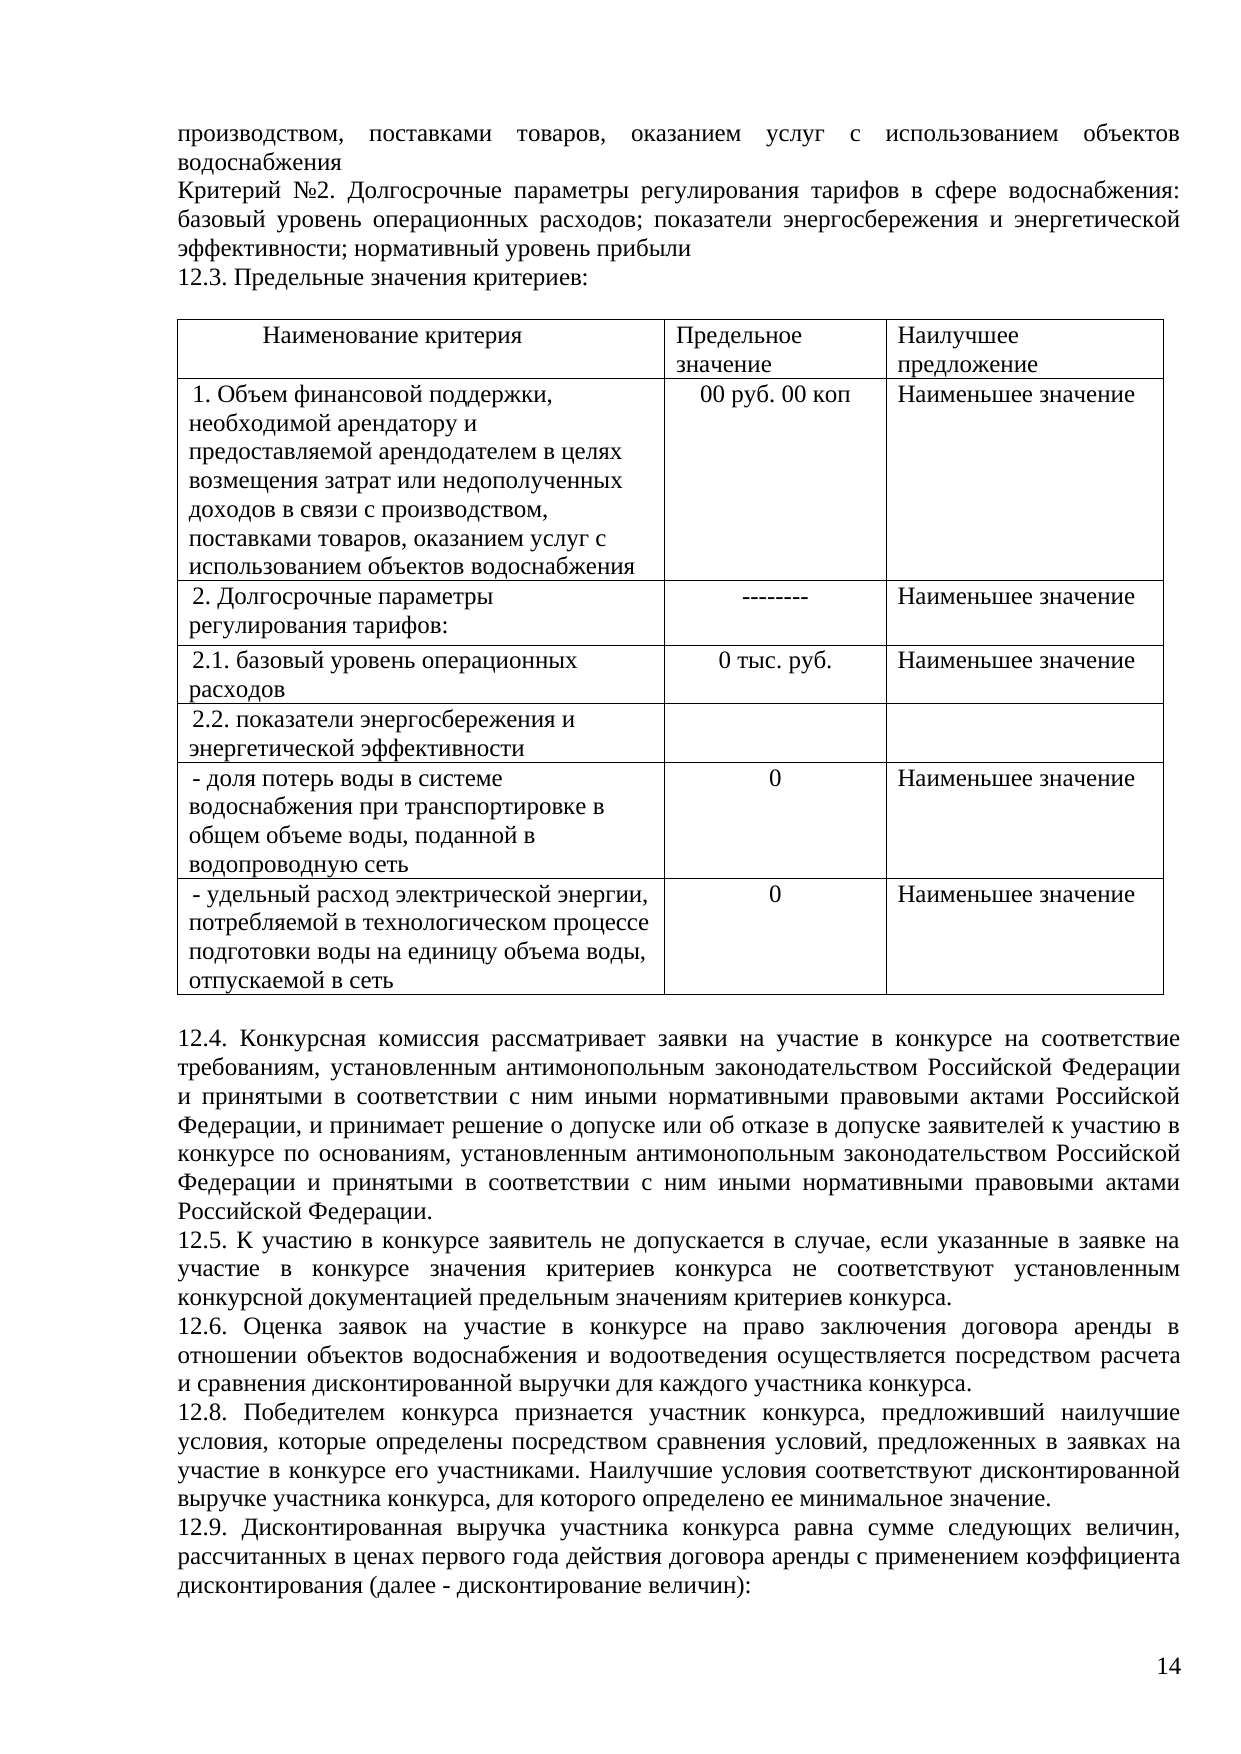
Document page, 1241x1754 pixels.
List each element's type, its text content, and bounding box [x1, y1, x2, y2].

table_cell 1. Объем финансовой поддержки, необходимой арендатору и предоставляемой арендодателем в целях возмещения затрат или недополученных доходов в связи с производством, поставками товаров, оказанием услуг с использованием объектов водоснабжения [178, 379, 664, 580]
table_header Наилучшее предложение [887, 320, 1163, 378]
table_cell Наименьшее значение [887, 879, 1163, 994]
table_cell Наименьшее значение [887, 763, 1163, 878]
table_cell 0 [665, 879, 886, 994]
table_cell 2.1. базовый уровень операционных расходов [178, 646, 664, 703]
text 12.4. Конкурсная комиссия рассматривает заявки на участие в конкурсе на соответствие требованиям, установленным антимонопольным законодательством Российской Федерации и принятыми в соответствии с ним иными нормативными правовыми актами Российской Федерации, и принимает решение о допуске или об отказе в допуске заявителей к участию в конкурсе по основаниям, установленным антимонопольным законодательством Российской Федерации и принятыми в соответствии с ним иными нормативными правовыми актами Российской Федерации. [177, 1023, 1181, 1225]
table_cell Наименьшее значение [887, 581, 1163, 644]
text 12.5. К участию в конкурсе заявитель не допускается в случае, если указанные в заявке на участие в конкурсе значения критериев конкурса не соответствуют установленным конкурсной документацией предельным значениям критериев конкурса. [177, 1225, 1181, 1311]
table_cell -------- [665, 581, 886, 644]
table_cell [665, 704, 886, 762]
table_cell 00 руб. 00 коп [665, 379, 886, 580]
table_cell 2. Долгосрочные параметры регулирования тарифов: [178, 581, 664, 644]
table_cell Наименьшее значение [887, 646, 1163, 703]
table_cell Наименьшее значение [887, 379, 1163, 580]
table_cell 2.2. показатели энергосбережения и энергетической эффективности [178, 704, 664, 762]
table_cell 0 [665, 763, 886, 878]
table_header Предельное значение [665, 320, 886, 378]
table_cell 0 тыс. руб. [665, 646, 886, 703]
text 12.6. Оценка заявок на участие в конкурсе на право заключения договора аренды в отношении объектов водоснабжения и водоотведения осуществляется посредством расчета и сравнения дисконтированной выручки для каждого участника конкурса. [177, 1368, 1181, 1397]
table_cell - доля потерь воды в системе водоснабжения при транспортировке в общем объеме воды, поданной в водопроводную сеть [178, 763, 664, 878]
table_cell [887, 704, 1163, 762]
text Критерий №2. Долгосрочные параметры регулирования тарифов в сфере водоснабжения: базовый уровень операционных расходов; показатели энергосбережения и энергетической эффективности; нормативный уровень прибыли [177, 176, 1181, 262]
text 12.9. Дисконтированная выручка участника конкурса равна сумме следующих величин, рассчитанных в ценах первого года действия договора аренды с применением коэффициента дисконтирования (далее - дисконтирование величин): [177, 1512, 1181, 1598]
text 12.8. Победителем конкурса признается участник конкурса, предложивший наилучшие условия, которые определены посредством сравнения условий, предложенных в заявках на участие в конкурсе его участниками. Наилучшие условия соответствуют дисконтированной выручке участника конкурса, для которого определено ее минимальное значение. [177, 1397, 1181, 1512]
table_header Наименование критерия [178, 320, 664, 378]
list 12.3. Предельные значения критериев: [177, 262, 1181, 291]
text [177, 118, 1181, 176]
table_cell - удельный расход электрической энергии, потребляемой в технологическом процессе подготовки воды на единицу объема воды, отпускаемой в сеть [178, 879, 664, 994]
